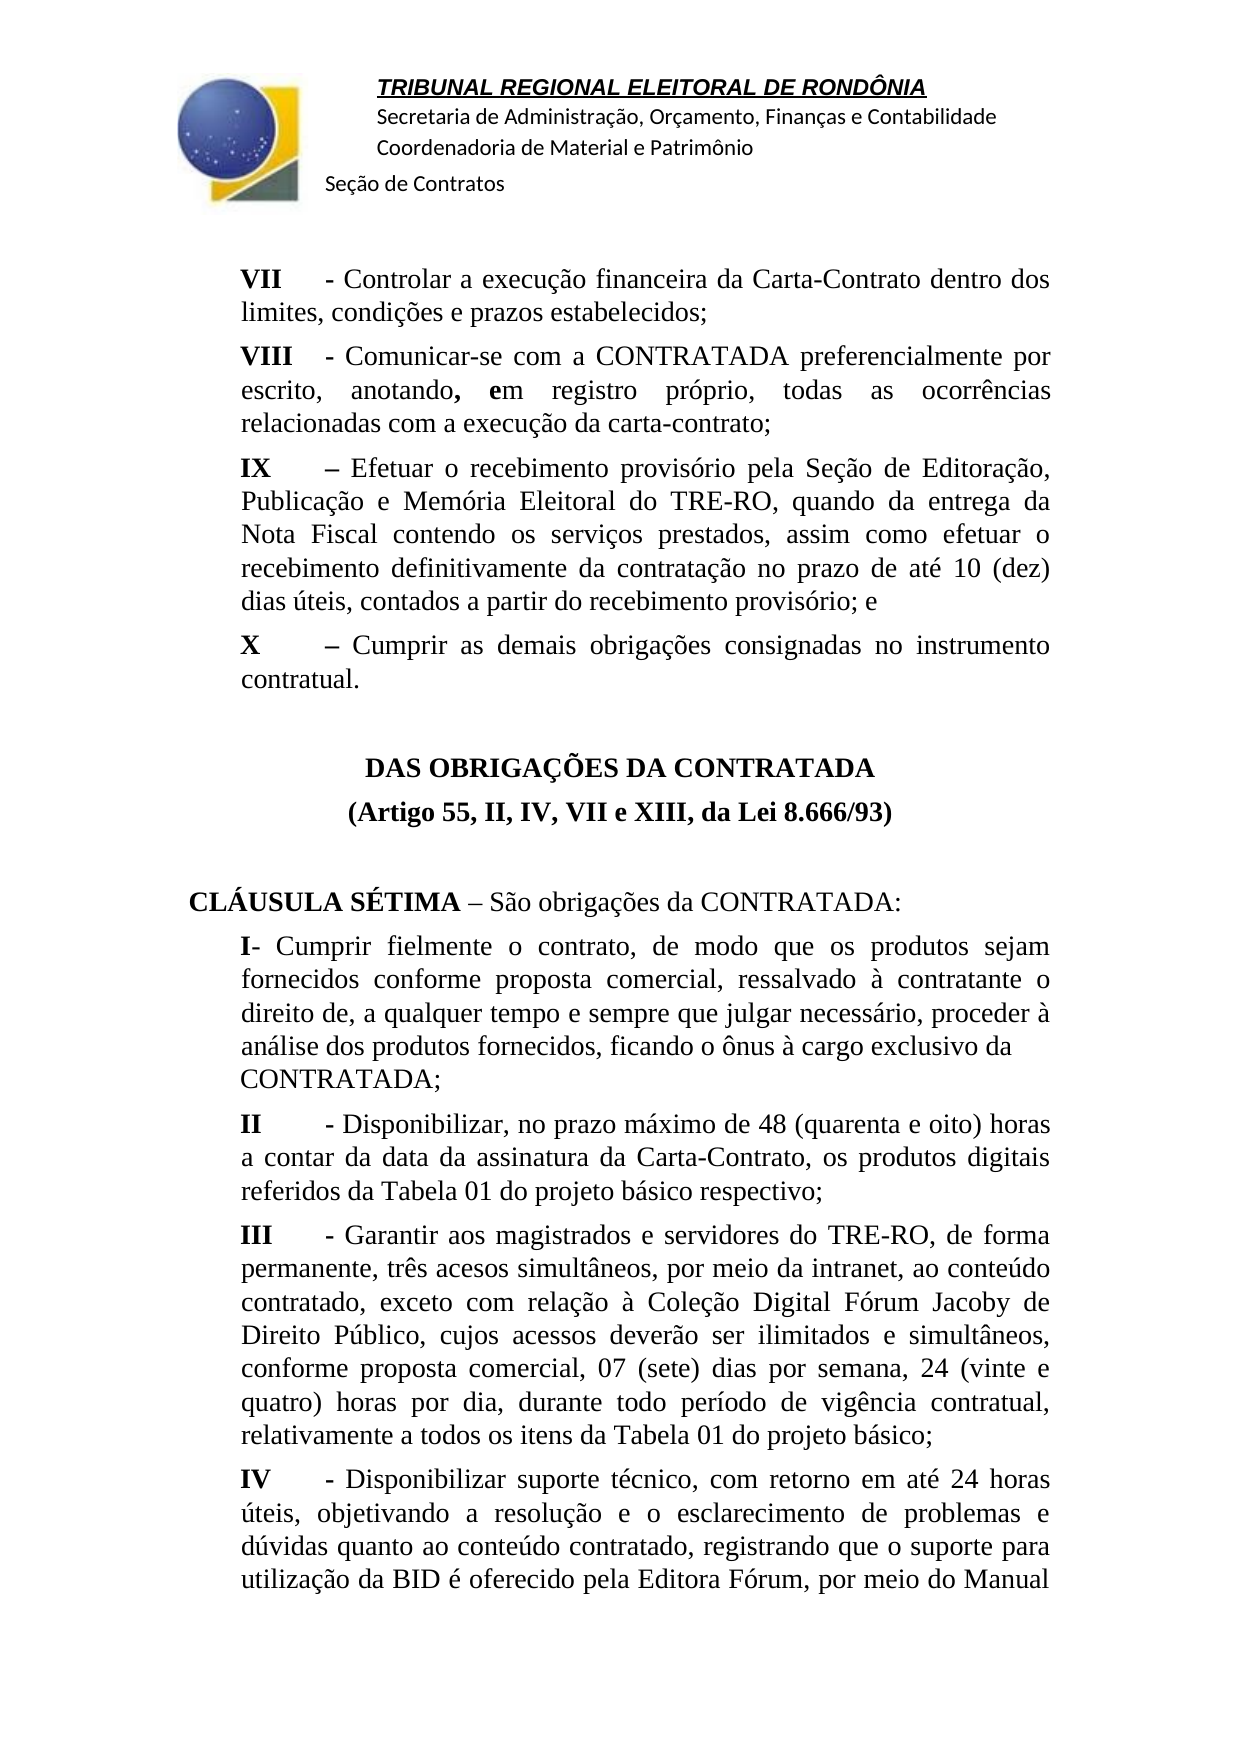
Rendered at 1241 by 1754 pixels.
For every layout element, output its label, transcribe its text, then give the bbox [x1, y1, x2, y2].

list – Cumprir as demais obrigações consignadas no instrumento contratual. [240, 628, 1052, 694]
text CLÁUSULA SÉTIMA – São obrigações da CONTRATADA: [188, 884, 1052, 917]
list – Efetuar o recebimento provisório pela Seção de Editoração, Publicação e Memória Eleitoral do TRE-RO, quando da entrega da Nota Fiscal contendo os serviços prestados, assim como efetuar o recebimento definitivamente da contratação no prazo de até 10 (dez) dias úteis, contados a partir do recebimento provisório; e [240, 451, 1052, 616]
list - Comunicar-se com a CONTRATADA preferencialmente por escrito, anotando, em registro próprio, todas as ocorrências relacionadas com a execução da carta-contrato; [240, 339, 1052, 438]
picture [177, 73, 309, 215]
text CONTRATADA; [240, 1062, 1052, 1095]
subtitle DAS OBRIGAÇÕES DA CONTRATADA [177, 751, 1063, 783]
subtitle (Artigo 55, II, IV, VII e XIII, da Lei 8.666/93) [177, 796, 1063, 828]
list - Cumprir fielmente o contrato, de modo que os produtos sejam fornecidos conforme proposta comercial, ressalvado à contratante o direito de, a qualquer tempo e sempre que julgar necessário, proceder à análise dos produtos fornecidos, ficando o ônus à cargo exclusivo da [240, 929, 1052, 1061]
list - Disponibilizar, no prazo máximo de 48 (quarenta e oito) horas a contar da data da assinatura da Carta-Contrato, os produtos digitais referidos da Tabela 01 do projeto básico respectivo; [240, 1107, 1052, 1206]
list - Garantir aos magistrados e servidores do TRE-RO, de forma permanente, três acesos simultâneos, por meio da intranet, ao conteúdo contratado, exceto com relação à Coleção Digital Fórum Jacoby de Direito Público, cujos acessos deverão ser ilimitados e simultâneos, conforme proposta comercial, 07 (sete) dias por semana, 24 (vinte e quatro) horas por dia, durante todo período de vigência contratual, relativamente a todos os itens da Tabela 01 do projeto básico; [240, 1218, 1052, 1450]
list - Controlar a execução financeira da Carta-Contrato dentro dos limites, condições e prazos estabelecidos; [240, 262, 1052, 327]
